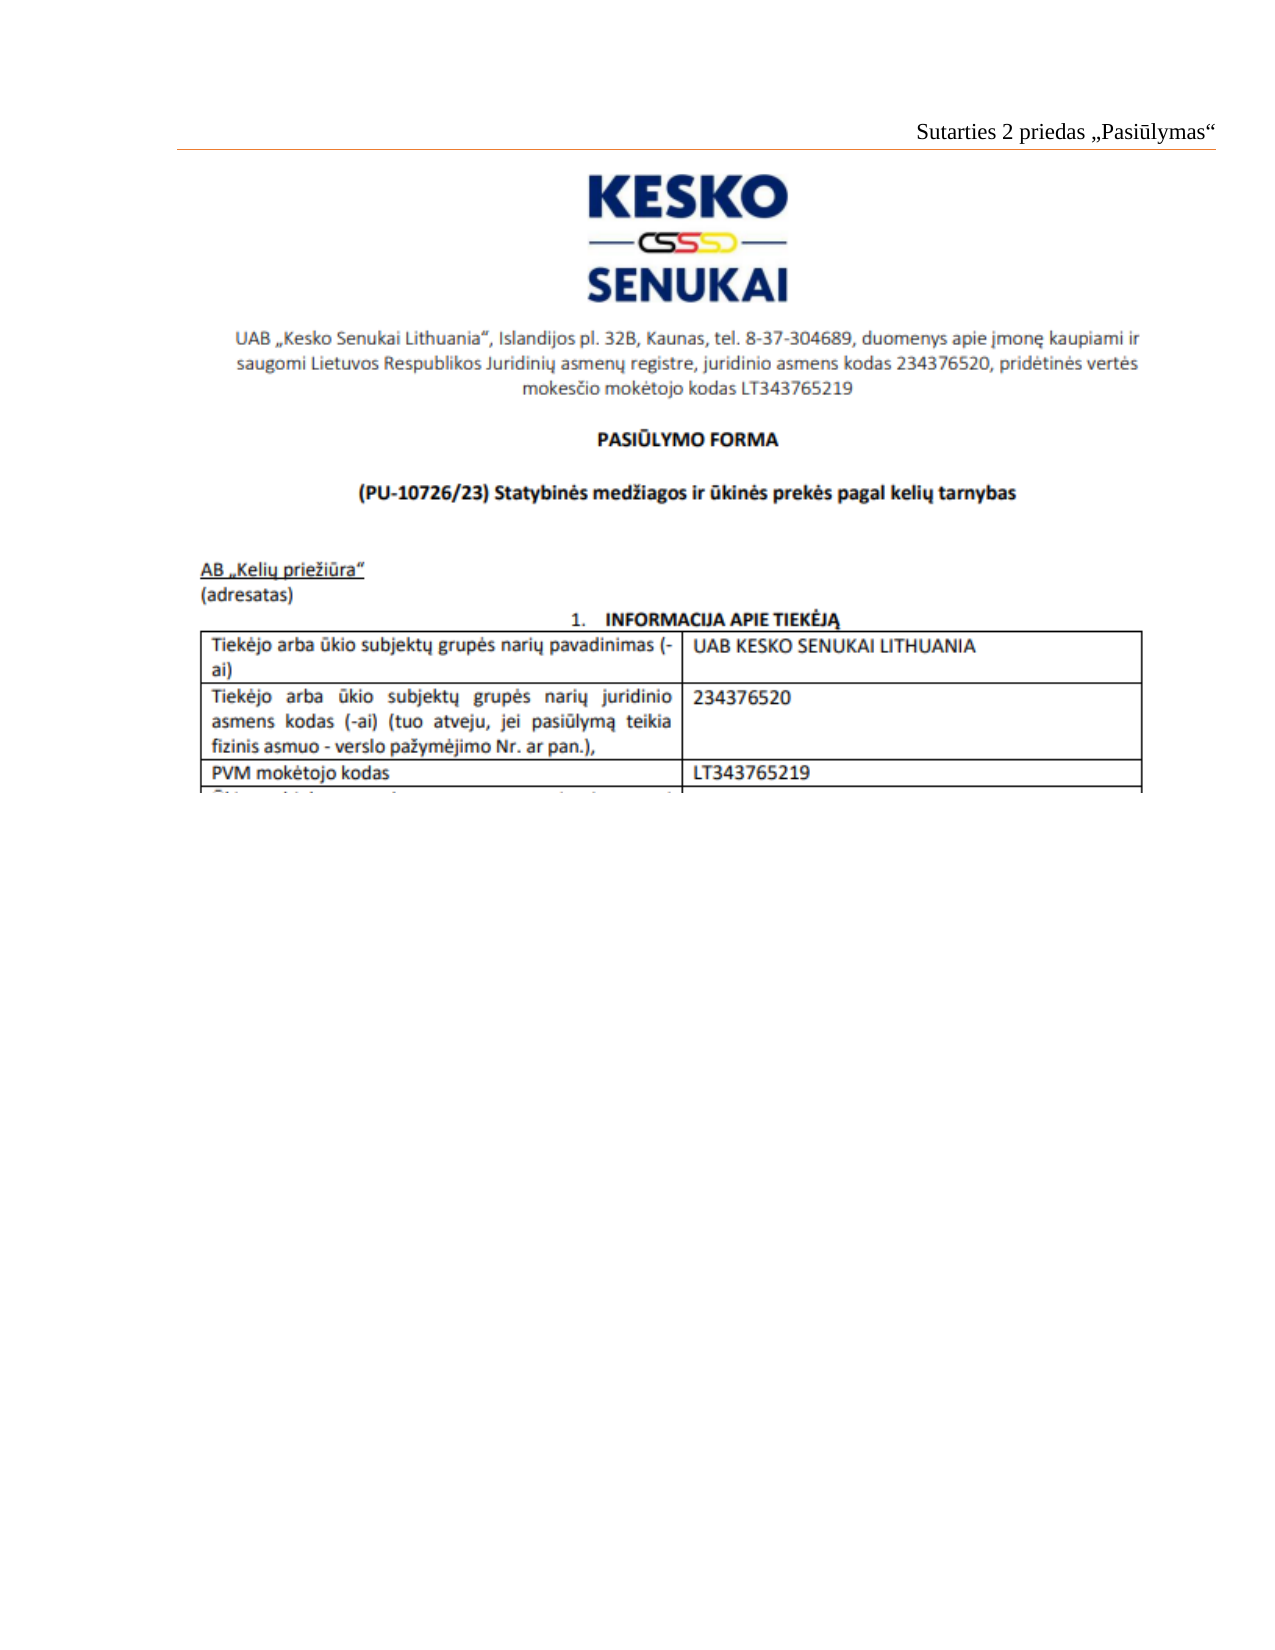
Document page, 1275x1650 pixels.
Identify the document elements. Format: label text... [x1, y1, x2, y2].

text Sutarties 2 priedas „Pasiūlymas“ [177, 118, 1216, 149]
picture [177, 162, 1196, 793]
